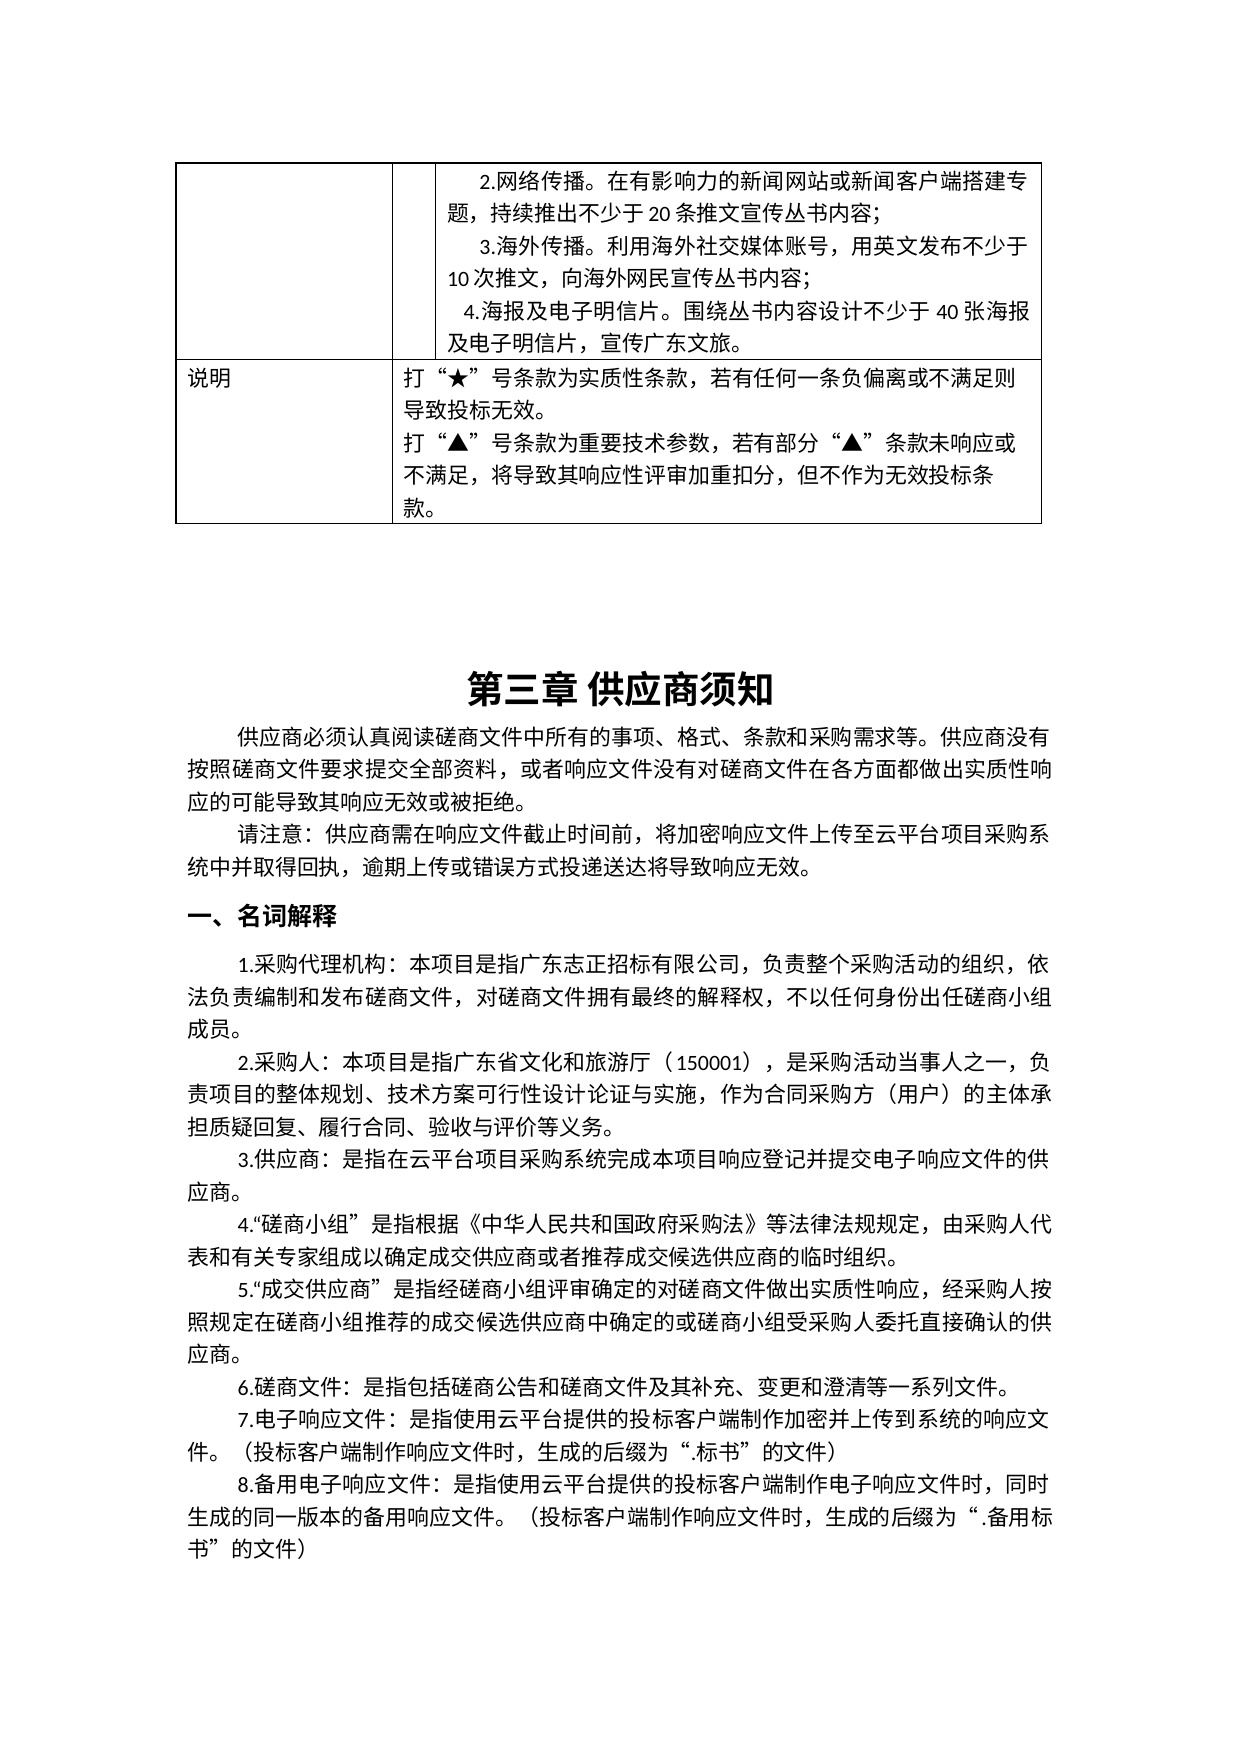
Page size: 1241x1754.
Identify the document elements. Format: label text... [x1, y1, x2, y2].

text 3.供应商：是指在云平台项目采购系统完成本项目响应登记并提交电子响应文件的供应商。 [187, 1142, 1053, 1207]
text 2.采购人：本项目是指广东省文化和旅游厅（150001），是采购活动当事人之一，负责项目的整体规划、技术方案可行性设计论证与实施，作为合同采购方（用户）的主体承担质疑回复、履行合同、验收与评价等义务。 [187, 1044, 1053, 1142]
table_cell 1 [393, 164, 435, 358]
table_cell [177, 164, 392, 358]
text 7.电子响应文件：是指使用云平台提供的投标客户端制作加密并上传到系统的响应文件。（投标客户端制作响应文件时，生成的后缀为“.标书”的文件） [187, 1402, 1053, 1467]
text 6.磋商文件：是指包括磋商公告和磋商文件及其补充、变更和澄清等一系列文件。 [187, 1369, 1053, 1402]
text 供应商必须认真阅读磋商文件中所有的事项、格式、条款和采购需求等。供应商没有按照磋商文件要求提交全部资料，或者响应文件没有对磋商文件在各方面都做出实质性响应的可能导致其响应无效或被拒绝。 [187, 719, 1053, 817]
text 8.备用电子响应文件：是指使用云平台提供的投标客户端制作电子响应文件时，同时生成的同一版本的备用响应文件。（投标客户端制作响应文件时，生成的后缀为“.备用标书”的文件） [187, 1467, 1053, 1564]
text 5.“成交供应商”是指经磋商小组评审确定的对磋商文件做出实质性响应，经采购人按照规定在磋商小组推荐的成交候选供应商中确定的或磋商小组受采购人委托直接确认的供应商。 [187, 1272, 1053, 1369]
text 4.“磋商小组”是指根据《中华人民共和国政府采购法》等法律法规规定，由采购人代表和有关专家组成以确定成交供应商或者推荐成交候选供应商的临时组织。 [187, 1207, 1053, 1272]
text 请注意：供应商需在响应文件截止时间前，将加密响应文件上传至云平台项目采购系统中并取得回执，逾期上传或错误方式投递送达将导致响应无效。 [187, 817, 1053, 882]
text 1.采购代理机构：本项目是指广东志正招标有限公司，负责整个采购活动的组织，依法负责编制和发布磋商文件，对磋商文件拥有最终的解释权，不以任何身份出任磋商小组成员。 [187, 947, 1053, 1044]
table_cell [436, 164, 1041, 358]
table_cell 说明 [177, 360, 392, 523]
text 第三章 供应商须知 [187, 654, 1053, 719]
text 一、名词解释 [187, 882, 1053, 947]
table_cell 打“★”号条款为实质性条款，若有任何一条负偏离或不满足则导致投标无效。 打“▲”号条款为重要技术参数，若有部分“▲”条款未响应或不满足，将导致其响应性评审加重扣分，但不作为无效投标条款。 [393, 360, 1041, 523]
